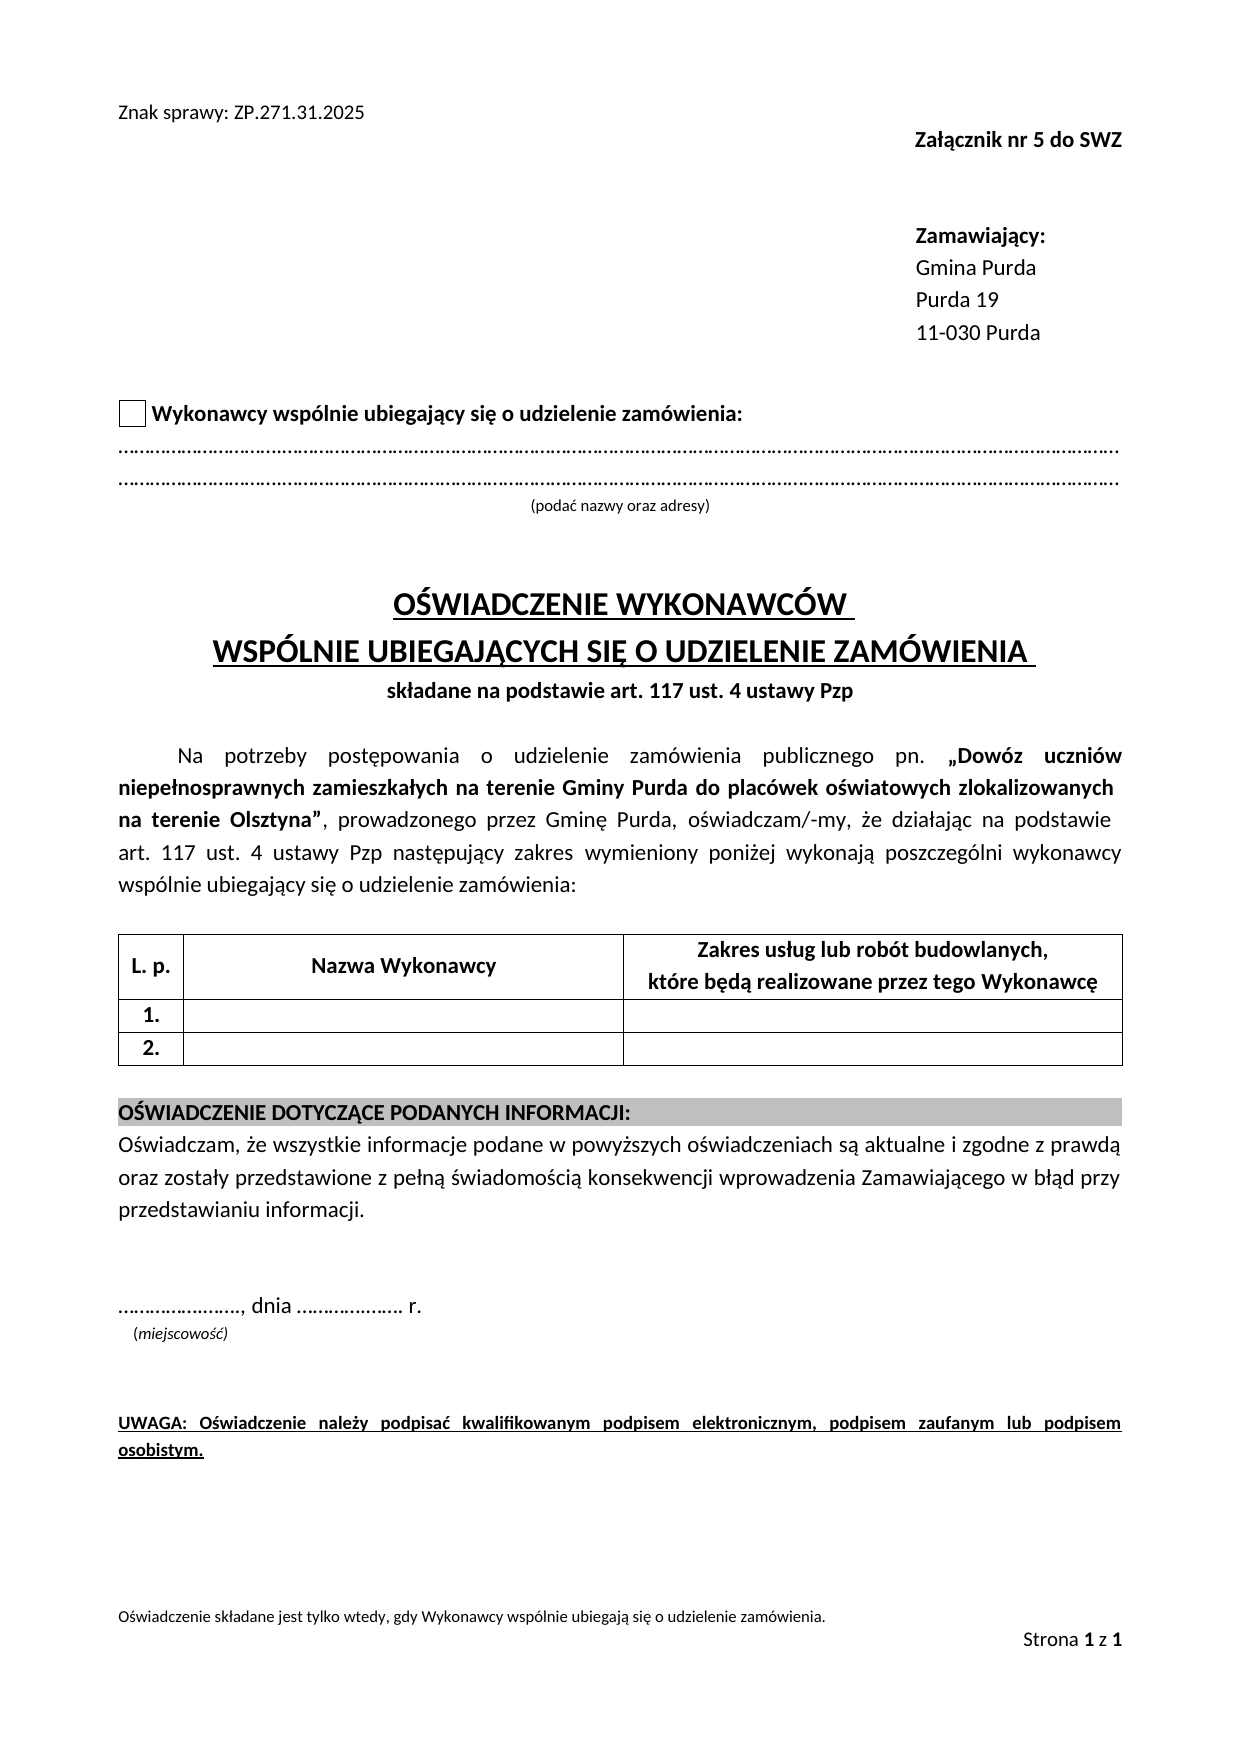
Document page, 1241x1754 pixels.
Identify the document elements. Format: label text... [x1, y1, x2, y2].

text Załącznik nr 5 do SWZ [88, 125, 1122, 153]
text składane na podstawie art. 117 ust. 4 ustawy Pzp [118, 677, 1122, 705]
table_cell [184, 1000, 623, 1032]
table_cell [624, 1000, 1122, 1032]
text WSPÓLNIE UBIEGAJĄCYCH SIĘ O UDZIELENIE ZAMÓWIENIA [118, 630, 1122, 671]
text (miejscowość) [118, 1324, 1122, 1344]
text ………………………….…………………………………………………………………………………………………………………………………………… [118, 463, 1122, 491]
text Gmina Purda [916, 253, 1152, 281]
text OŚWIADCZENIE DOTYCZĄCE PODANYCH INFORMACJI: [118, 1098, 1122, 1126]
text Oświadczam, że wszystkie informacje podane w powyższych oświadczeniach są aktualne i zgodne z prawdą oraz zostały przedstawione z pełną świadomością konsekwencji wprowadzenia Zamawiającego w błąd przy przedstawianiu informacji. [118, 1131, 1122, 1223]
table_header Zakres usług lub robót budowlanych, które będą realizowane przez tego Wykonawcę [624, 935, 1122, 999]
text …………….……., dnia ………….……. r. [118, 1291, 1122, 1319]
table_cell 1. [119, 1000, 183, 1032]
text Purda 19 [916, 286, 1152, 314]
text Na potrzeby postępowania o udzielenie zamówienia publicznego pn. „Dowóz uczniów niepełnosprawnych zamieszkałych na terenie Gminy Purda do placówek oświatowych zlokalizowanych na terenie Olsztyna”, prowadzonego przez Gminę Purda, oświadczam/-my, że działając na podstawie art. 117 ust. 4 ustawy Pzp następujący zakres wymieniony poniżej wykonają poszczególni wykonawcy wspólnie ubiegający się o udzielenie zamówienia: [118, 741, 1122, 898]
table_header Nazwa Wykonawcy [184, 935, 623, 999]
text (podać nazwy oraz adresy) [118, 495, 1122, 516]
text OŚWIADCZENIE WYKONAWCÓW [118, 583, 1122, 624]
text 11-030 Purda [916, 318, 1152, 346]
table_cell 2. [119, 1033, 183, 1065]
text ………………………….…………………………………………………………………………………………………………………………………………… [118, 431, 1122, 459]
text Wykonawcy wspólnie ubiegający się o udzielenie zamówienia: [118, 399, 1122, 427]
table_header L. p. [119, 935, 183, 999]
text UWAGA: Oświadczenie należy podpisać kwalifikowanym podpisem elektronicznym, podpisem zaufanym lub podpisem osobistym. [118, 1432, 1122, 1461]
text Zamawiający: [916, 221, 1152, 249]
table_cell [624, 1033, 1122, 1065]
text UWAGA: Oświadczenie należy podpisać kwalifikowanym podpisem elektronicznym, podpisem zaufanym lub podpisem osobistym. [118, 1411, 1122, 1431]
table_cell [184, 1033, 623, 1065]
